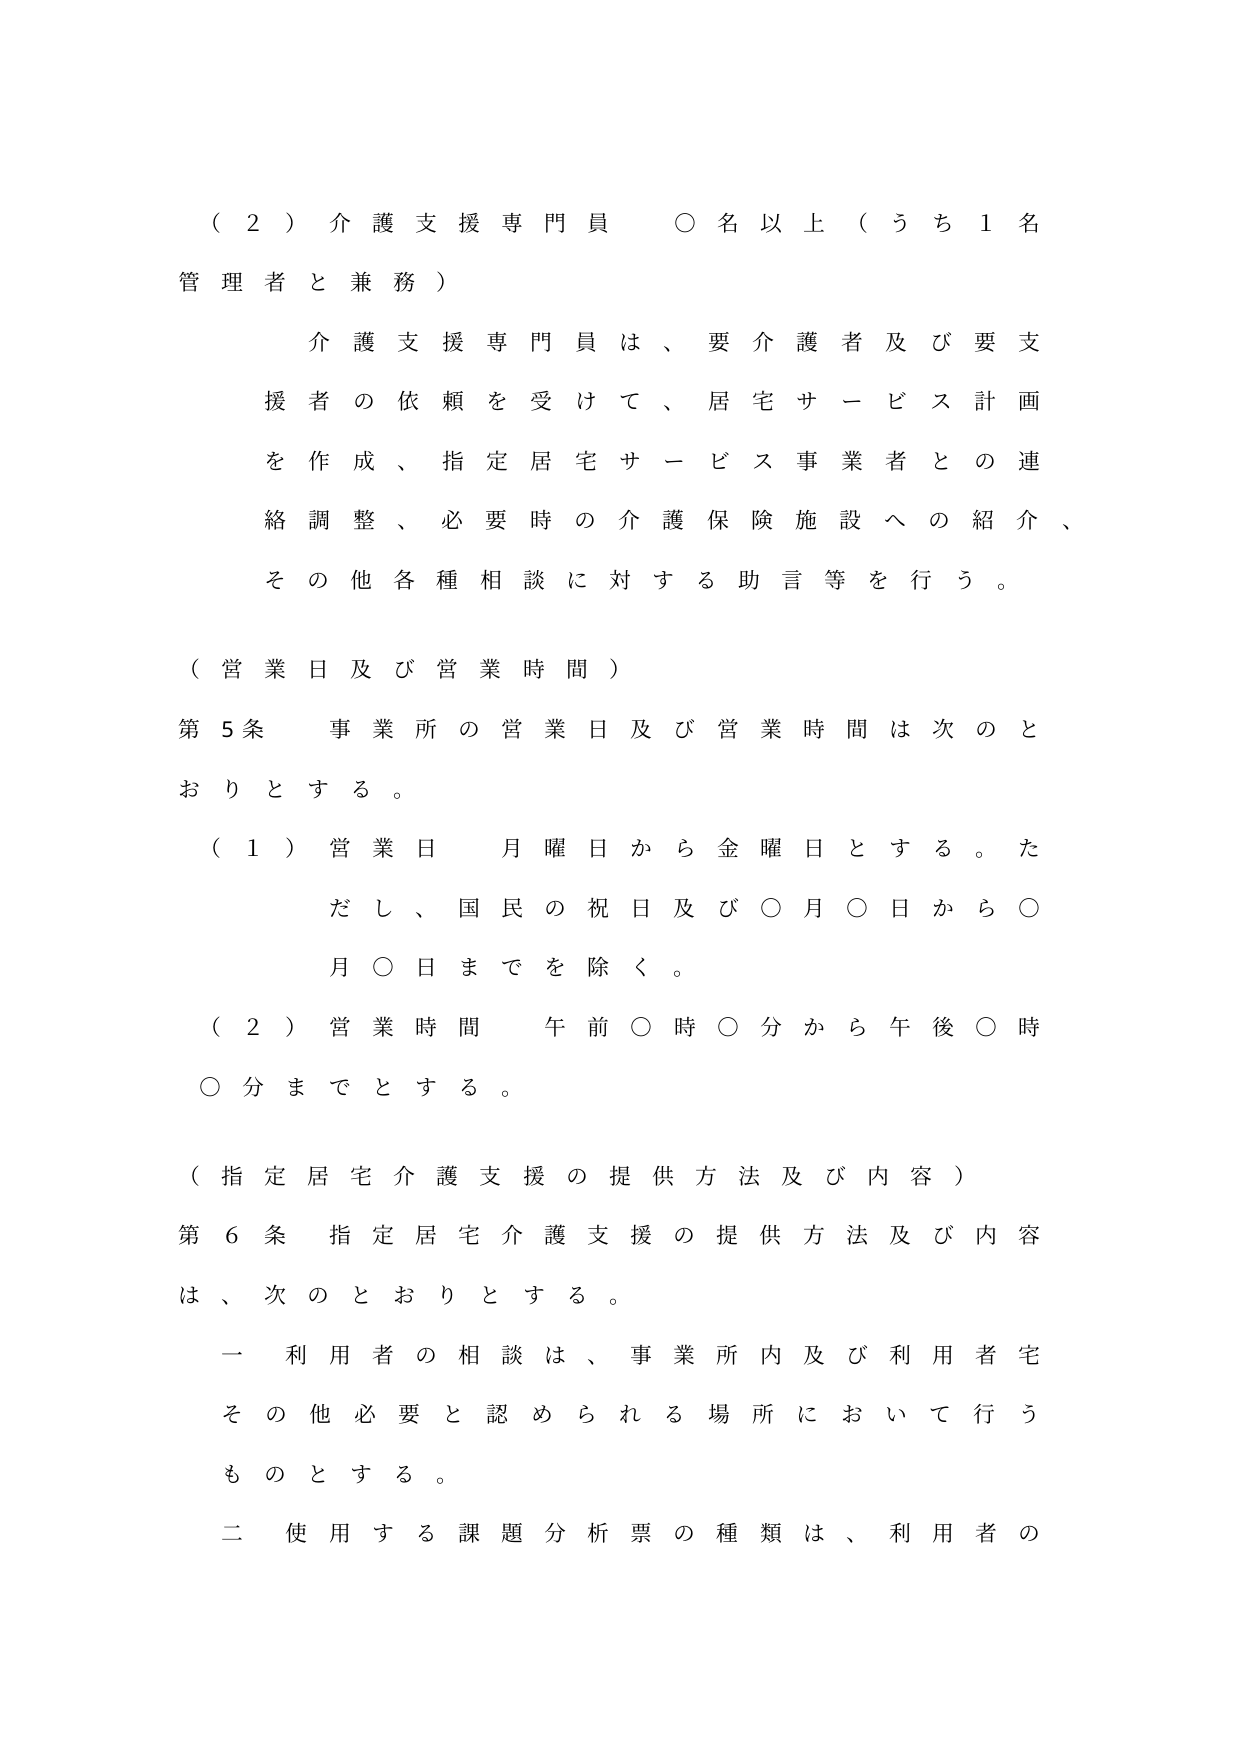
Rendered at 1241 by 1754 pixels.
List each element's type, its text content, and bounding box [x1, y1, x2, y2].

text （指定居宅介護支援の提供方法及び内容） [178, 1145, 1062, 1205]
text （２）営業時間 午前○時○分から午後○時○分までとする。 [189, 996, 1062, 1115]
text （１）営業日 月曜日から金曜日とする。ただし、国民の祝日及び○月○日から○月○日までを除く。 [189, 817, 1062, 996]
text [200, 1503, 1062, 1562]
text 介護支援専門員は、要介護者及び要支援者の依頼を受けて、居宅サービス計画を作成、指定居宅サービス事業者との連絡調整、必要時の介護保険施設への紹介、その他各種相談に対する助言等を行う。 [254, 311, 1062, 609]
text 第5条 事業所の営業日及び営業時間は次のとおりとする。 [178, 698, 1062, 817]
text （２）介護支援専門員 ○名以上（うち１名管理者と兼務） [178, 192, 1062, 311]
text 一 利用者の相談は、事業所内及び利用者宅その他必要と認められる場所において行う ものとする。 [200, 1324, 1062, 1503]
text （営業日及び営業時間） [178, 639, 1062, 698]
text 第６条 指定居宅介護支援の提供方法及び内容は、次のとおりとする。 [178, 1205, 1062, 1324]
